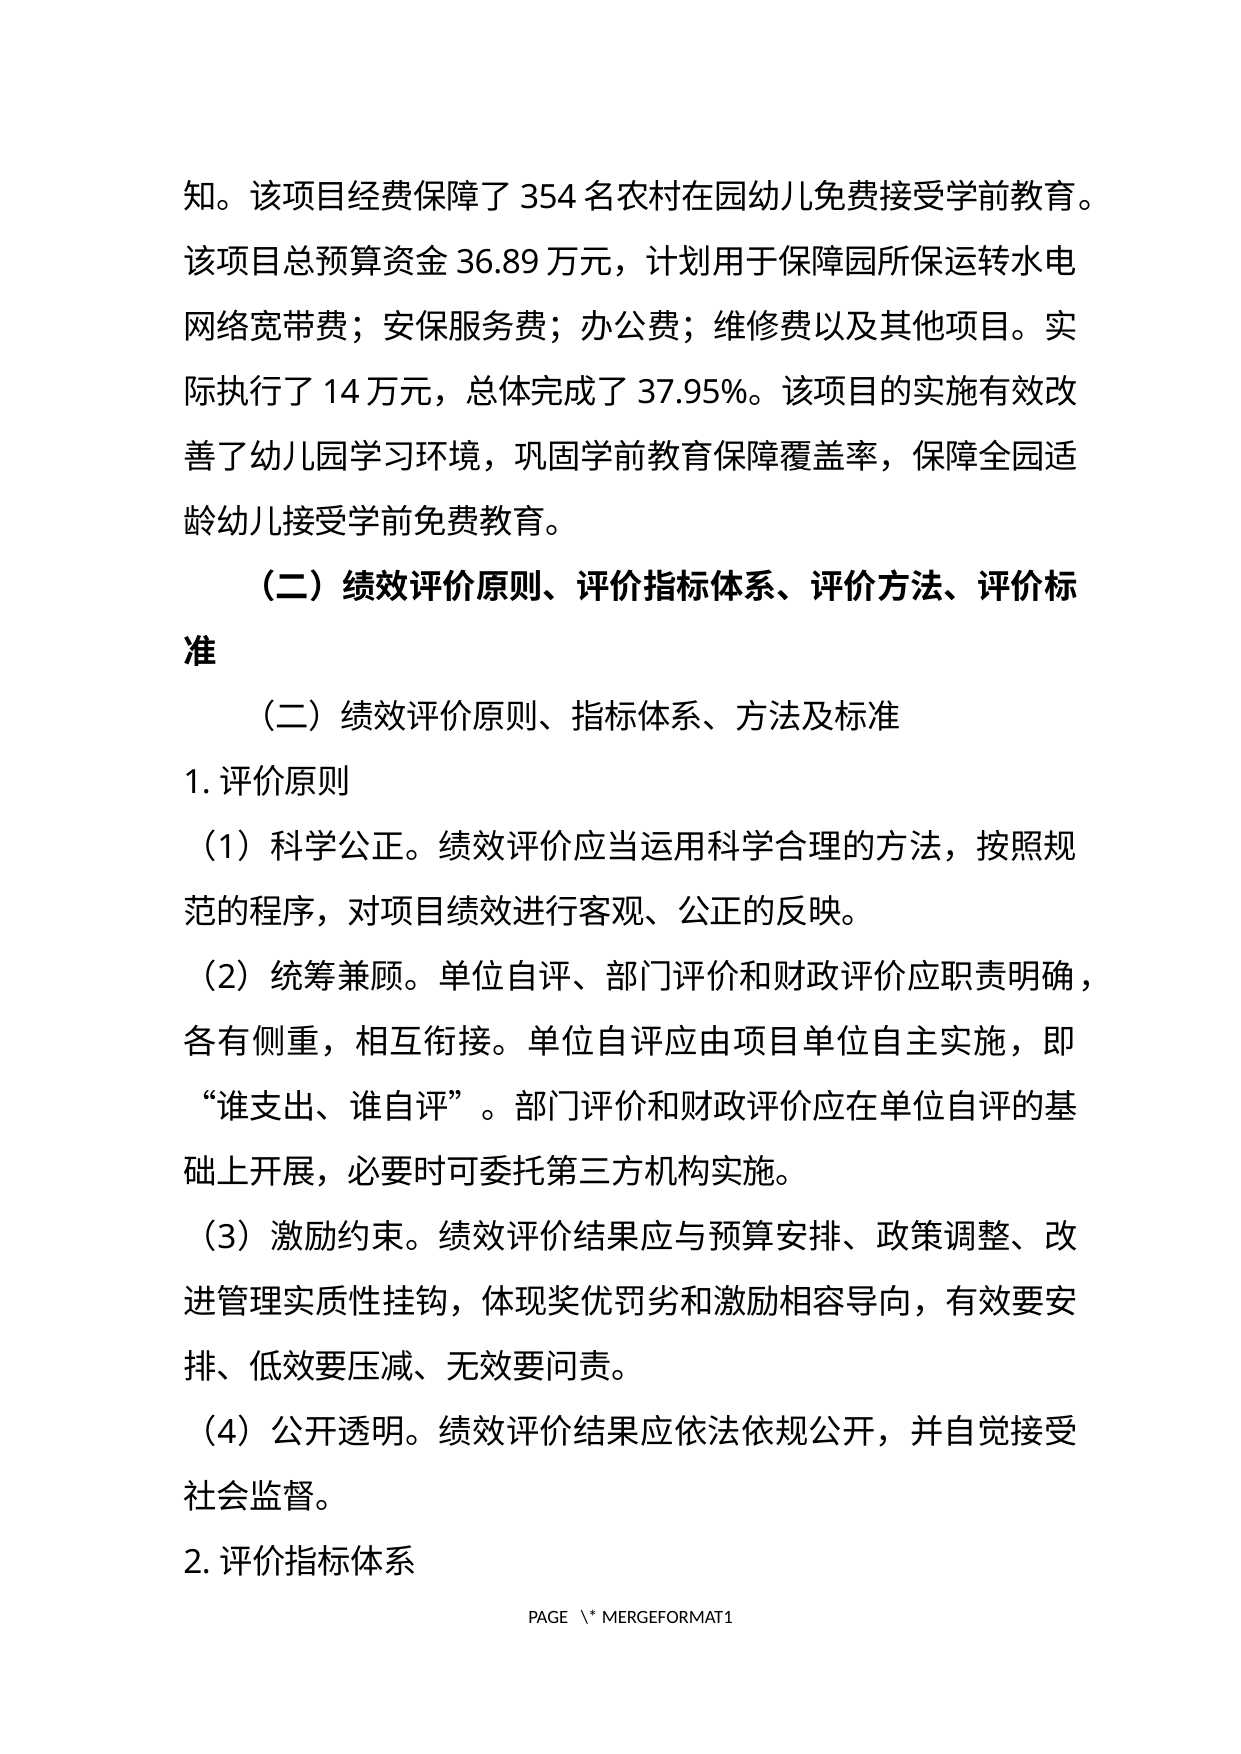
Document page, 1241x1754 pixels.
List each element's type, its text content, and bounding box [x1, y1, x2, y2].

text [183, 682, 1078, 1592]
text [183, 162, 1078, 552]
text （二）绩效评价原则、评价指标体系、评价方法、评价标准 [183, 552, 1078, 682]
